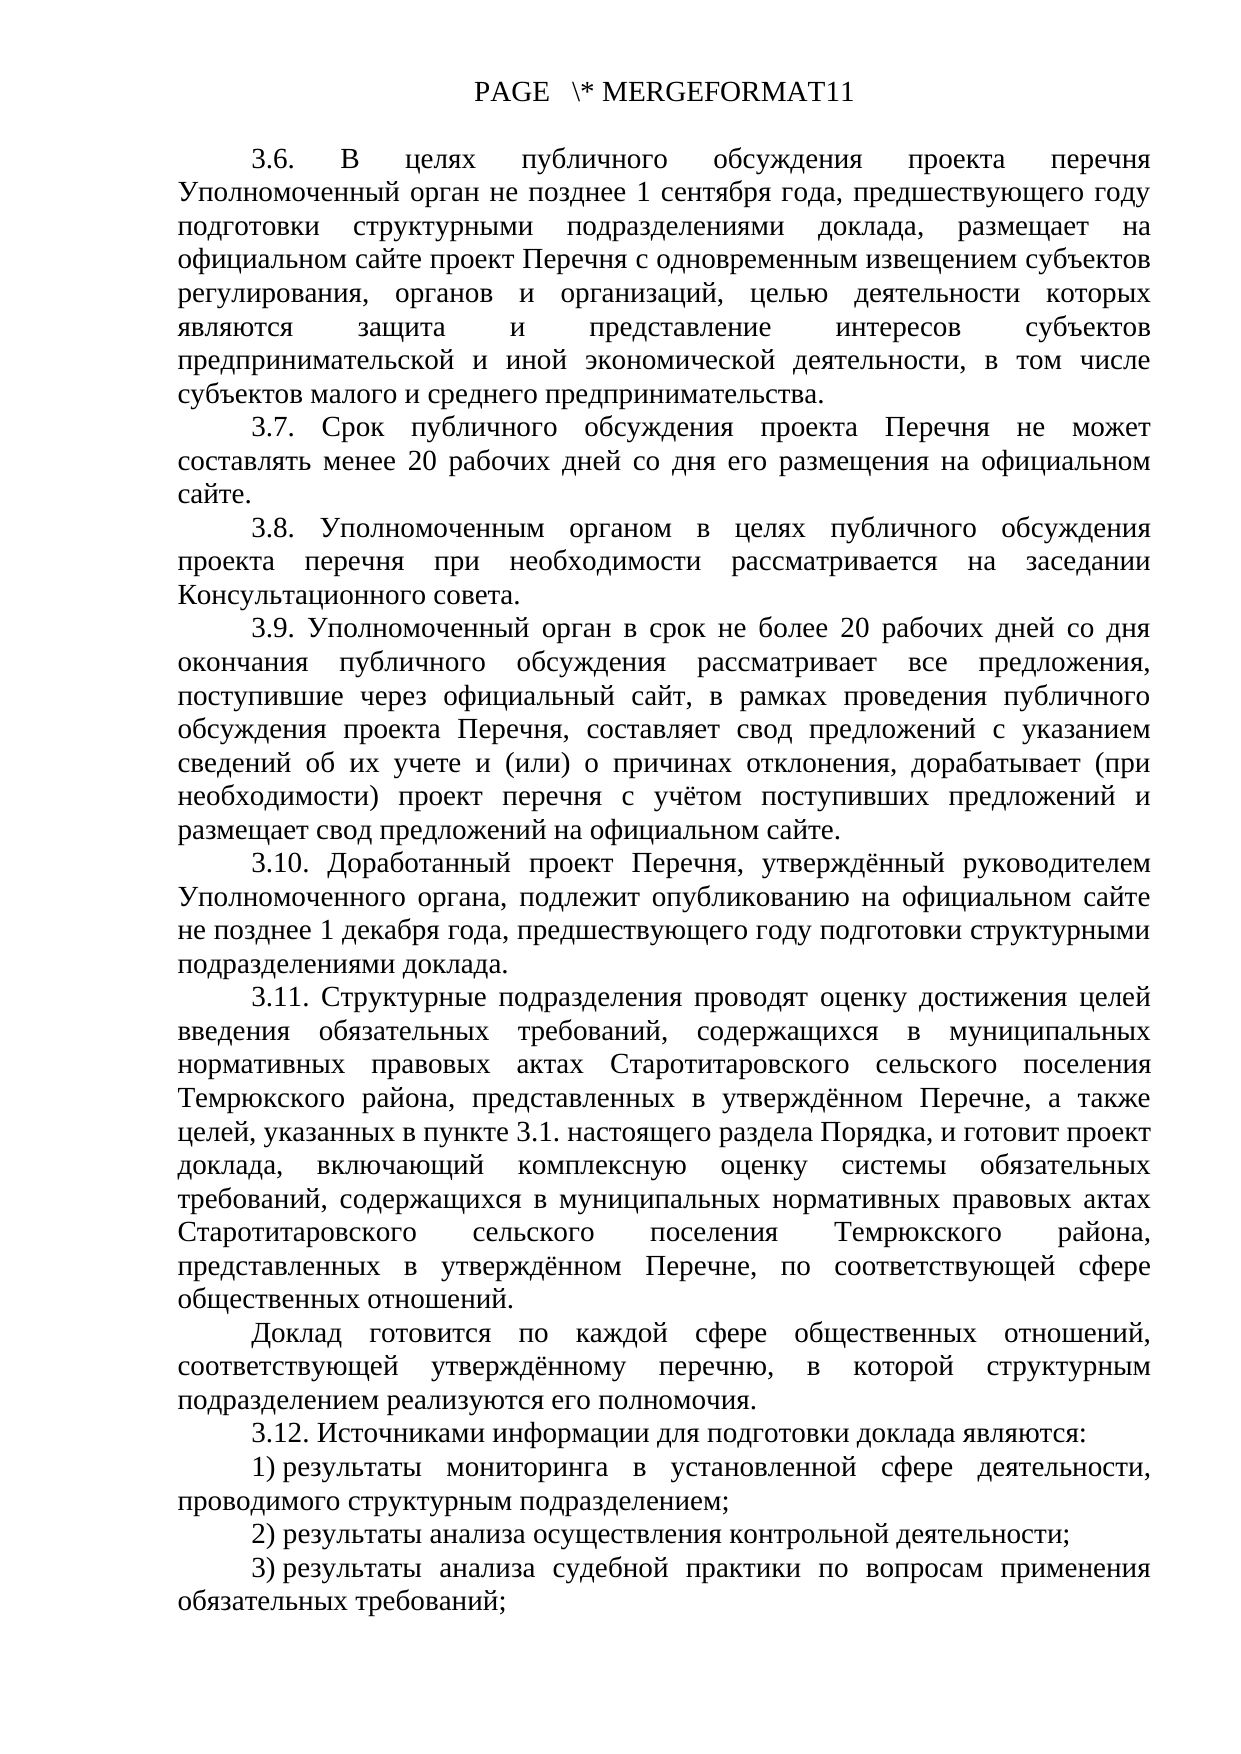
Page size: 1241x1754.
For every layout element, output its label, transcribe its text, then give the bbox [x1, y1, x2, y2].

text 3.6. В целях публичного обсуждения проекта перечня Уполномоченный орган не позднее 1 сентября года, предшествующего году подготовки структурными подразделениями доклада, размещает на официальном сайте проект Перечня с одновременным извещением субъектов регулирования, органов и организаций, целью деятельности которых являются защита и представление интересов субъектов предпринимательской и иной экономической деятельности, в том числе субъектов малого и среднего предпринимательства. [177, 141, 1152, 409]
text 3) результаты анализа судебной практики по вопросам применения обязательных требований; [177, 1550, 1152, 1617]
text 2) результаты анализа осуществления контрольной деятельности; [177, 1516, 1152, 1550]
text 3.11. Структурные подразделения проводят оценку достижения целей введения обязательных требований, содержащихся в муниципальных нормативных правовых актах Старотитаровского сельского поселения Темрюкского района, представленных в утверждённом Перечне, а также целей, указанных в пункте 3.1. настоящего раздела Порядка, и готовит проект доклада, включающий комплексную оценку системы обязательных требований, содержащихся в муниципальных нормативных правовых актах Старотитаровского сельского поселения Темрюкского района, представленных в утверждённом Перечне, по соответствующей сфере общественных отношений. [177, 979, 1152, 1315]
text 3.9. Уполномоченный орган в срок не более 20 рабочих дней со дня окончания публичного обсуждения рассматривает все предложения, поступившие через официальный сайт, в рамках проведения публичного обсуждения проекта Перечня, составляет свод предложений с указанием сведений об их учете и (или) о причинах отклонения, дорабатывает (при необходимости) проект перечня с учётом поступивших предложений и размещает свод предложений на официальном сайте. [177, 611, 1152, 845]
text 3.10. Доработанный проект Перечня, утверждённый руководителем Уполномоченного органа, подлежит опубликованию на официальном сайте не позднее 1 декабря года, предшествующего году подготовки структурными подразделениями доклада. [177, 845, 1152, 979]
text 3.7. Срок публичного обсуждения проекта Перечня не может составлять менее 20 рабочих дней со дня его размещения на официальном сайте. [177, 409, 1152, 510]
text 3.8. Уполномоченным органом в целях публичного обсуждения проекта перечня при необходимости рассматривается на заседании Консультационного совета. [177, 510, 1152, 611]
text 3.12. Источниками информации для подготовки доклада являются: [177, 1416, 1152, 1449]
text 1) результаты мониторинга в установленной сфере деятельности, проводимого структурным подразделением; [177, 1449, 1152, 1516]
text Доклад готовится по каждой сфере общественных отношений, соответствующей утверждённому перечню, в которой структурным подразделением реализуются его полномочия. [177, 1315, 1152, 1416]
